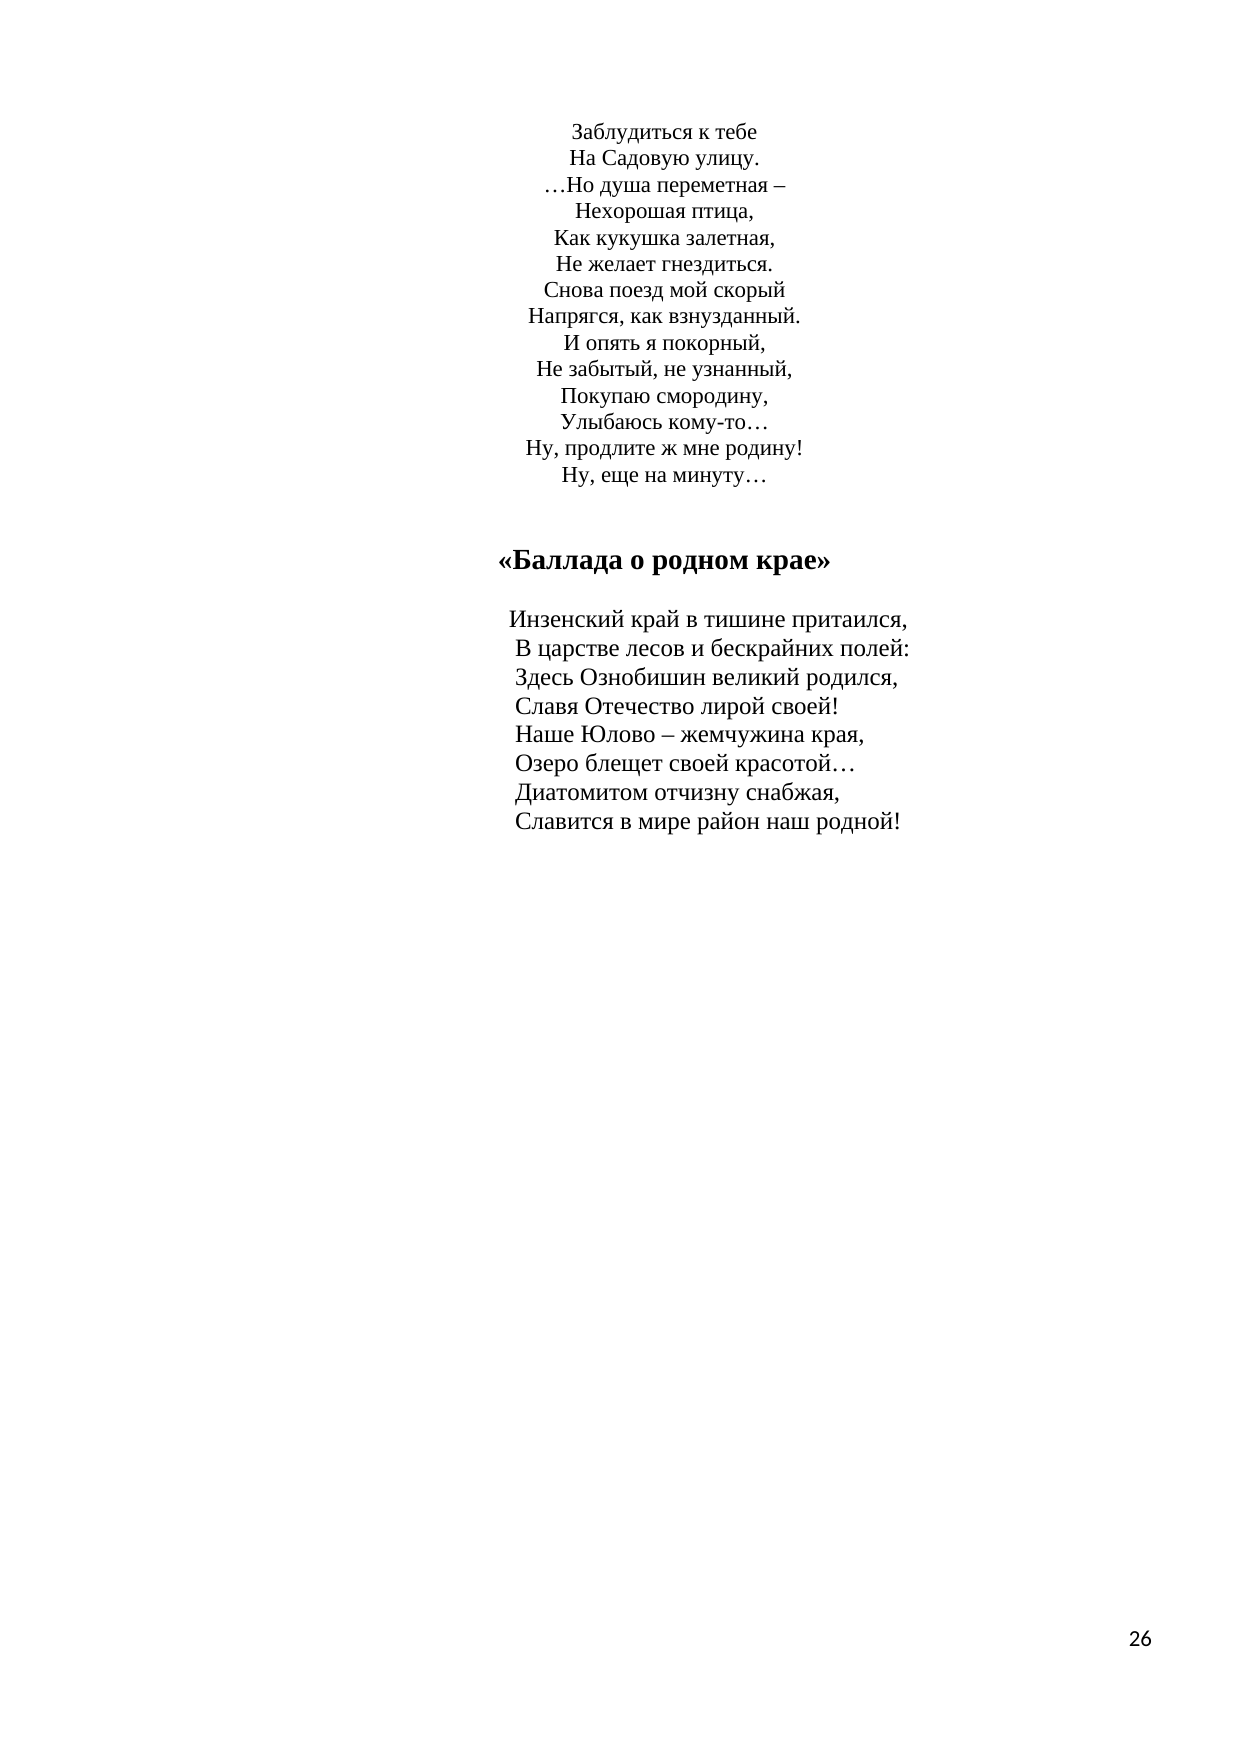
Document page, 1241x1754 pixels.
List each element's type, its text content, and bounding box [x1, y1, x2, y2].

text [177, 118, 1152, 487]
text Озеро блещет своей красотой… [496, 748, 1152, 777]
text В царстве лесов и бескрайних полей: [496, 633, 1152, 662]
text Инзенский край в тишине притаился, [477, 604, 1152, 633]
text Славится в мире район наш родной! [496, 806, 1152, 834]
text Диатомитом отчизну снабжая, [496, 777, 1152, 806]
text Наше Юлово – жемчужина края, [496, 719, 1152, 748]
text «Баллада о родном крае» [177, 542, 1152, 576]
text Здесь Ознобишин великий родился, [496, 662, 1152, 691]
text Славя Отечество лирой своей! [496, 691, 1152, 719]
